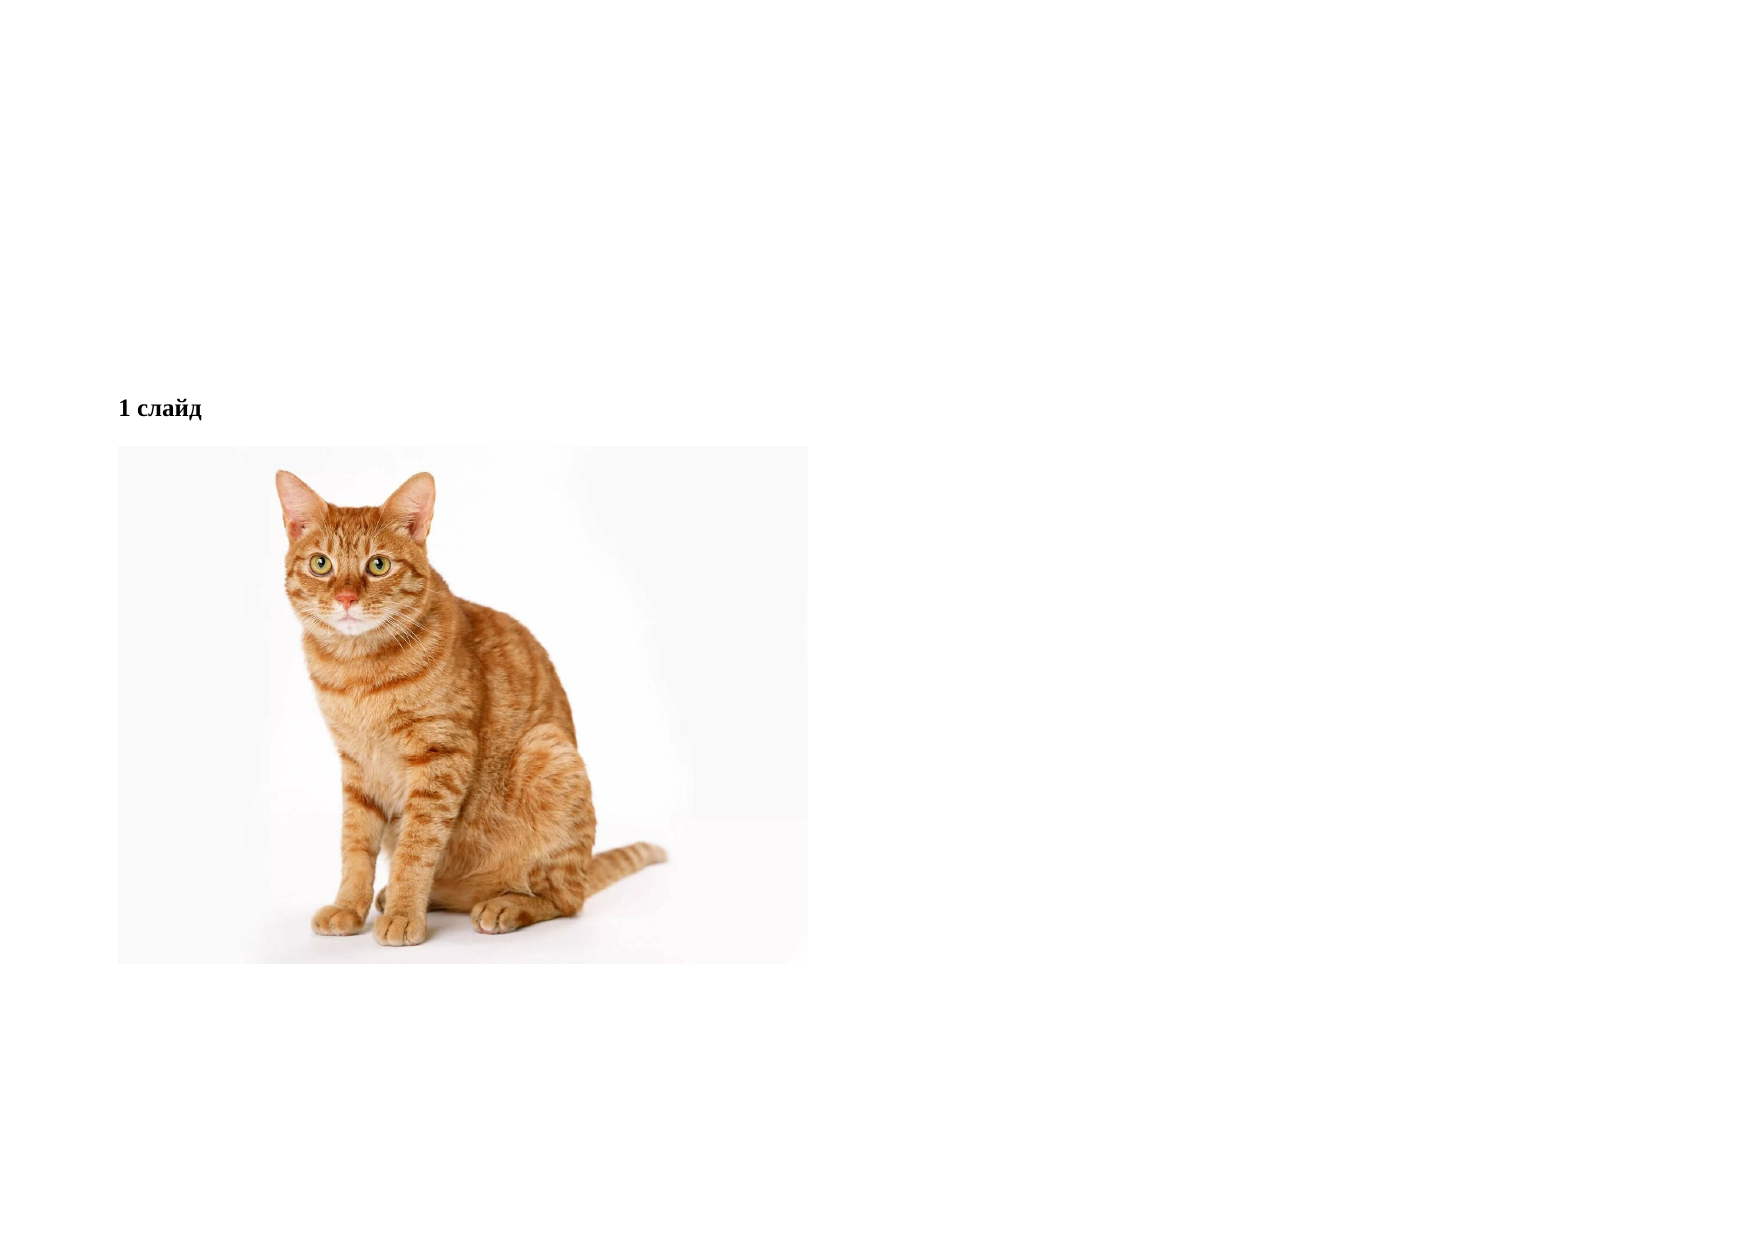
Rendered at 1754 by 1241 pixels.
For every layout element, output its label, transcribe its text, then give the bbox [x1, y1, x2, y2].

picture [118, 446, 808, 964]
text 1 слайд [118, 393, 1636, 421]
